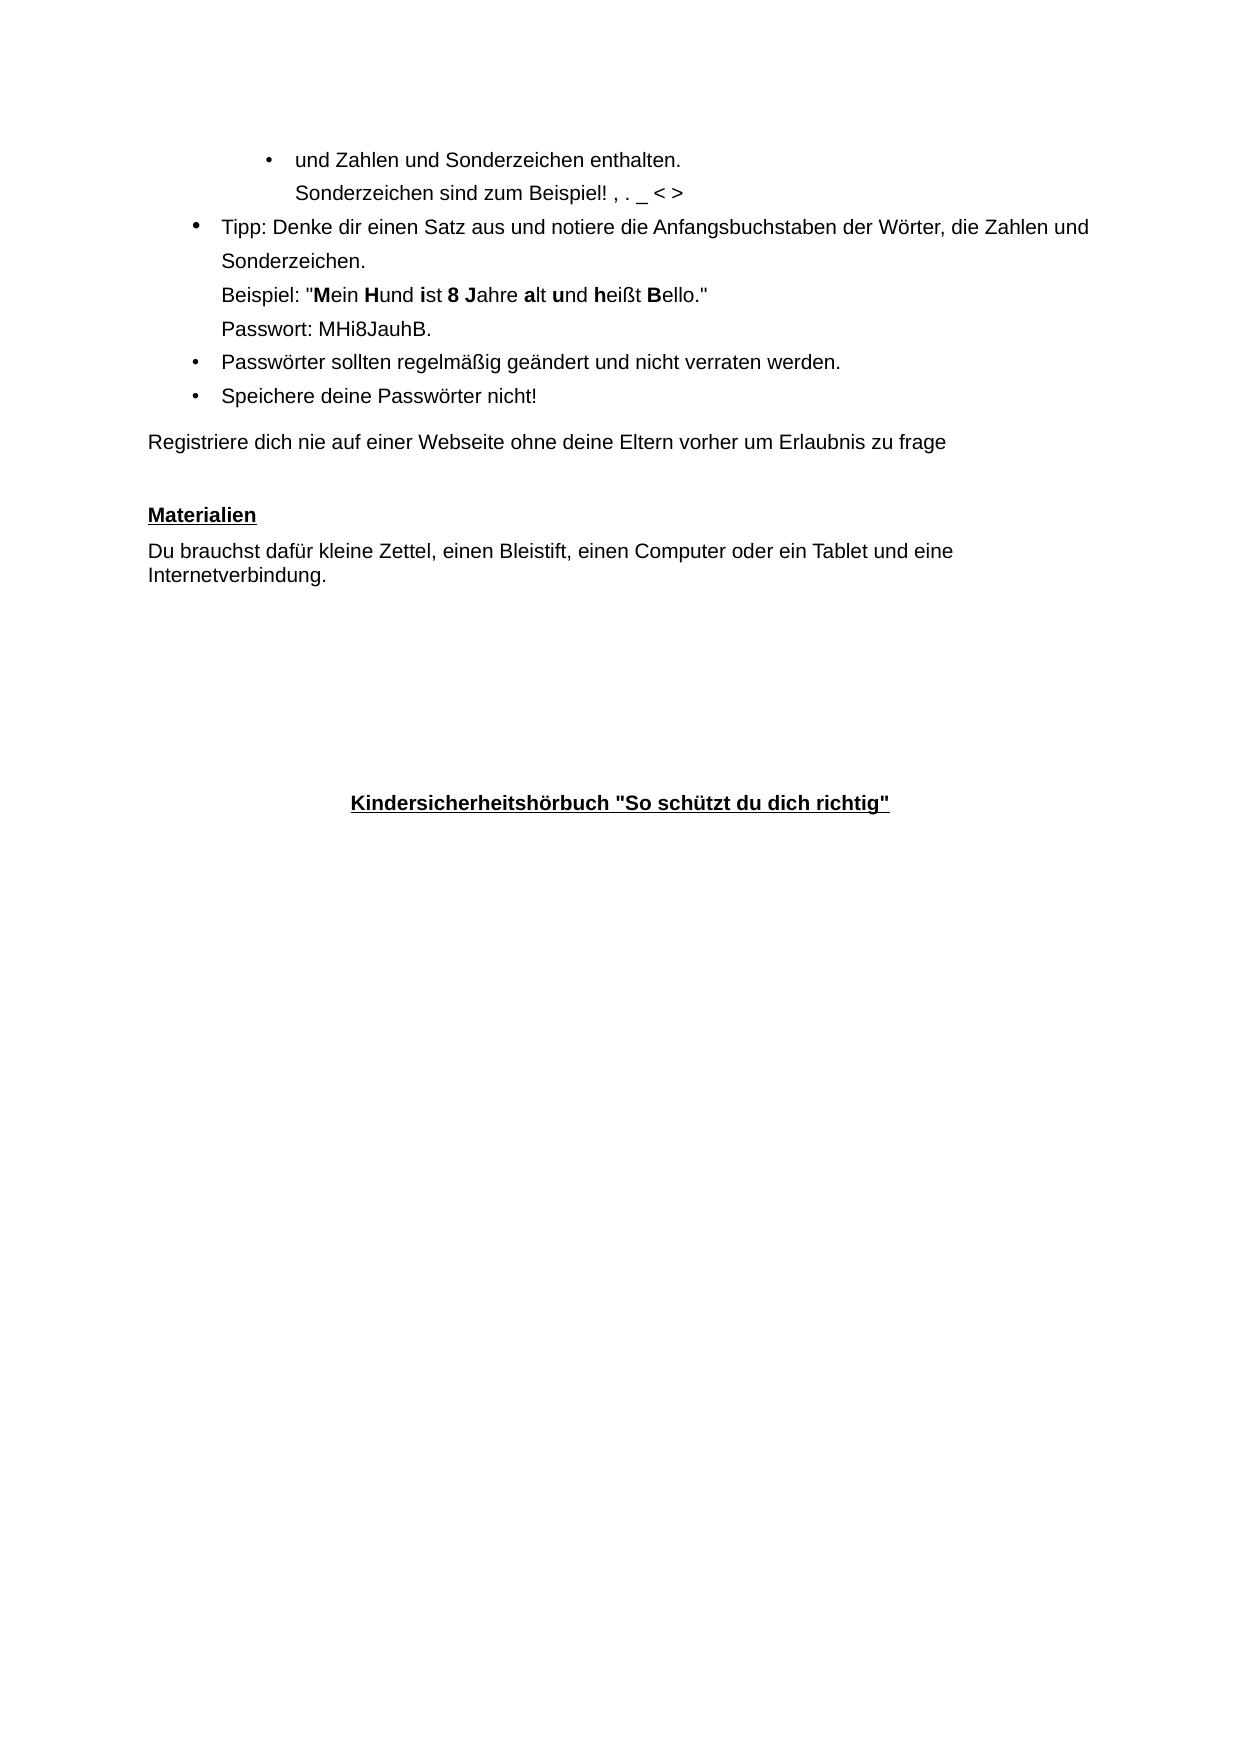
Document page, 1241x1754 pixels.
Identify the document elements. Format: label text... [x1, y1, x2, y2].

list Passwörter sollten regelmäßig geändert und nicht verraten werden. [192, 350, 1093, 374]
list und Zahlen und Sonderzeichen enthalten. Sonderzeichen sind zum Beispiel! , . _ < > [265, 148, 1093, 205]
text Kindersicherheitshörbuch "So schützt du dich richtig" [148, 791, 1093, 815]
text Materialien [148, 503, 1093, 527]
text Registriere dich nie auf einer Webseite ohne deine Eltern vorher um Erlaubnis zu frage [148, 430, 1093, 454]
text Du brauchst dafür kleine Zettel, einen Bleistift, einen Computer oder ein Tablet und eine Internetverbindung. [148, 539, 1093, 587]
list Speichere deine Passwörter nicht! [192, 384, 1093, 408]
list Tipp: Denke dir einen Satz aus und notiere die Anfangsbuchstaben der Wörter, die Zahlen und Sonderzeichen. Beispiel: "Mein Hund ist 8 Jahre alt und heißt Bello." Passwort: MHi8JauhB. [192, 215, 1093, 340]
